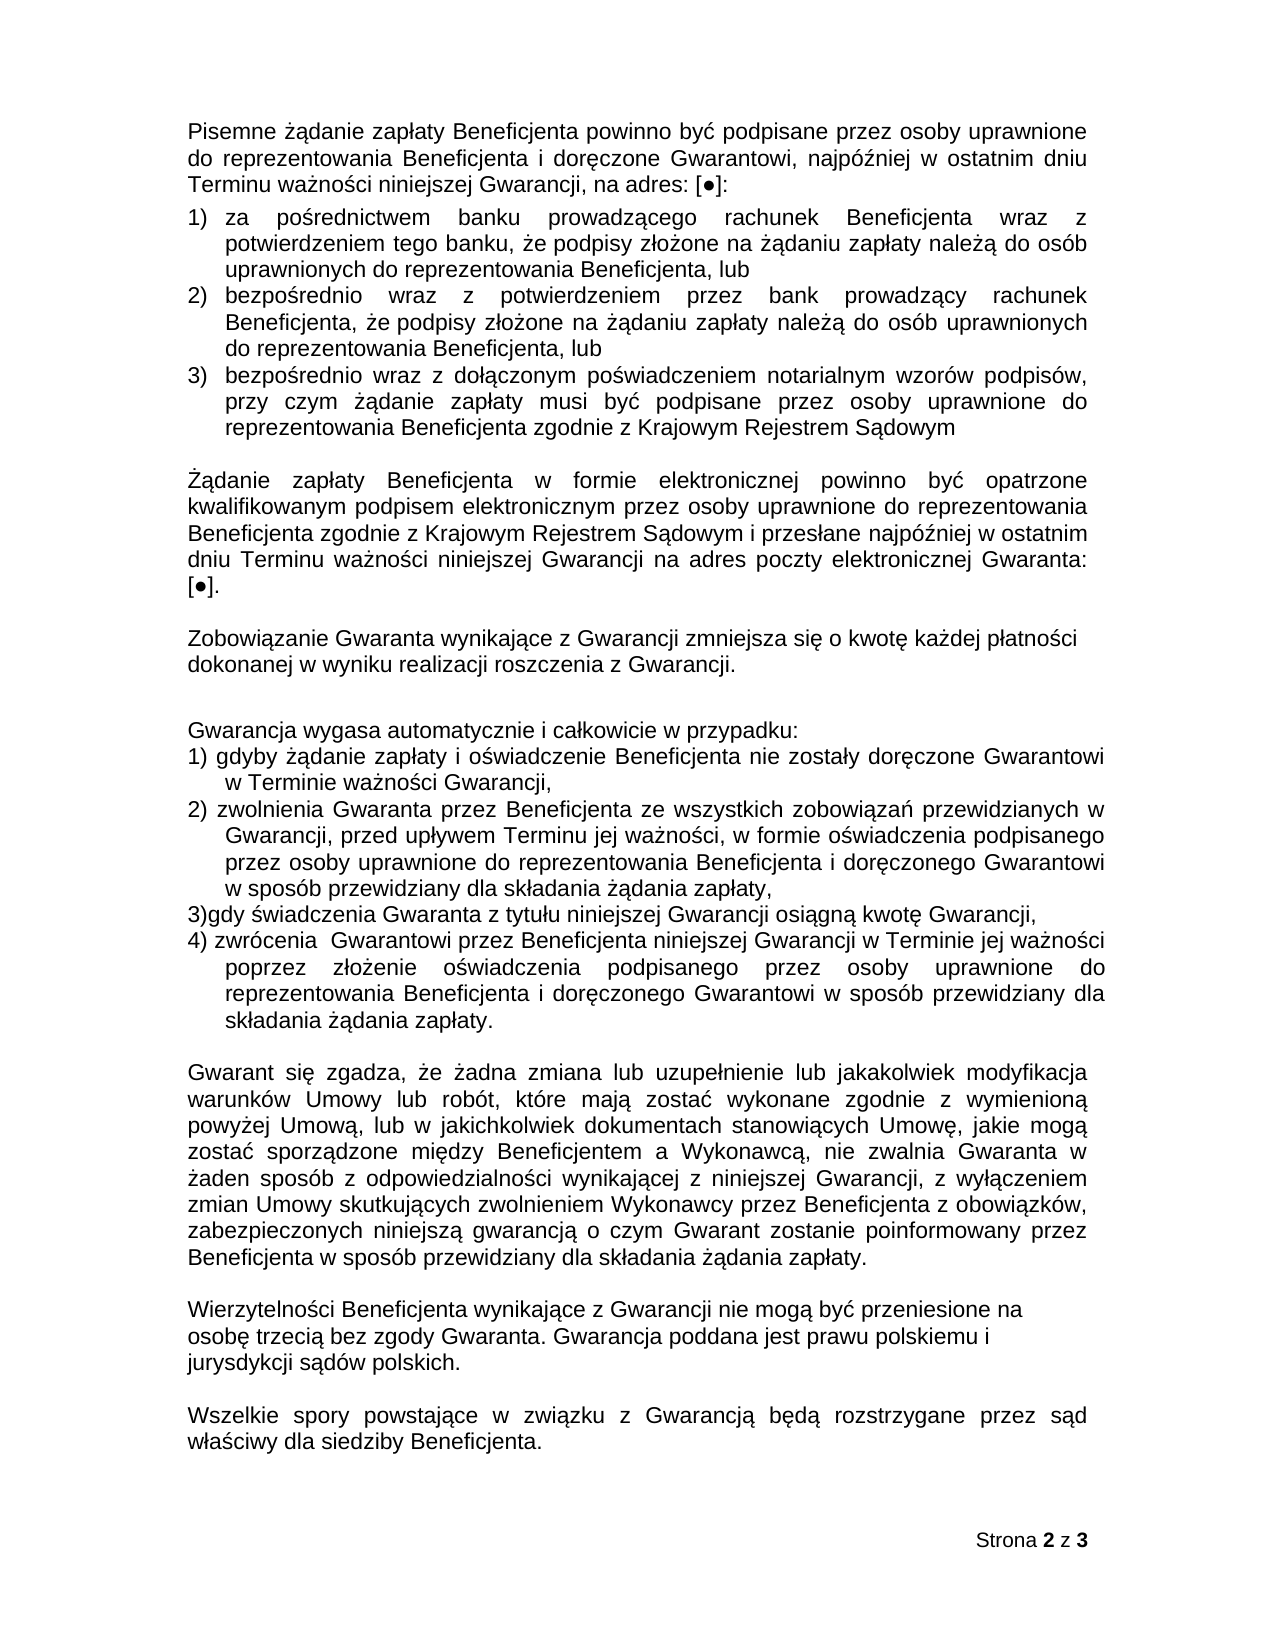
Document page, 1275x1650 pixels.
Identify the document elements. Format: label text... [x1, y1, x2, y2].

text Wierzytelności Beneficjenta wynikające z Gwarancji nie mogą być przeniesione na osobę trzecią bez zgody Gwaranta. Gwarancja poddana jest prawu polskiemu i jurysdykcji sądów polskich. [187, 1296, 1088, 1376]
text Gwarancja wygasa automatycznie i całkowicie w przypadku: [187, 717, 1088, 743]
text Pisemne żądanie zapłaty Beneficjenta powinno być podpisane przez osoby uprawnione do reprezentowania Beneficjenta i doręczone Gwarantowi, najpóźniej w ostatnim dniu Terminu ważności niniejszej Gwarancji, na adres: [●]: [187, 118, 1088, 197]
list za pośrednictwem banku prowadzącego rachunek Beneficjenta wraz z potwierdzeniem tego banku, że podpisy złożone na żądaniu zapłaty należą do osób uprawnionych do reprezentowania Beneficjenta, lub [187, 203, 1088, 282]
list zwrócenia Gwarantowi przez Beneficjenta niniejszej Gwarancji w Terminie jej ważności poprzez złożenie oświadczenia podpisanego przez osoby uprawnione do reprezentowania Beneficjenta i doręczonego Gwarantowi w sposób przewidziany dla składania żądania zapłaty. [187, 927, 1106, 1033]
text Gwarant się zgadza, że żadna zmiana lub uzupełnienie lub jakakolwiek modyfikacja warunków Umowy lub robót, które mają zostać wykonane zgodnie z wymienioną powyżej Umową, lub w jakichkolwiek dokumentach stanowiących Umowę, jakie mogą zostać sporządzone między Beneficjentem a Wykonawcą, nie zwalnia Gwaranta w żaden sposób z odpowiedzialności wynikającej z niniejszej Gwarancji, z wyłączeniem zmian Umowy skutkujących zwolnieniem Wykonawcy przez Beneficjenta z obowiązków, zabezpieczonych niniejszą gwarancją o czym Gwarant zostanie poinformowany przez Beneficjenta w sposób przewidziany dla składania żądania zapłaty. [187, 1059, 1088, 1270]
text Żądanie zapłaty Beneficjenta w formie elektronicznej powinno być opatrzone kwalifikowanym podpisem elektronicznym przez osoby uprawnione do reprezentowania Beneficjenta zgodnie z Krajowym Rejestrem Sądowym i przesłane najpóźniej w ostatnim dniu Terminu ważności niniejszej Gwarancji na adres poczty elektronicznej Gwaranta: [●]. [187, 467, 1088, 599]
list zwolnienia Gwaranta przez Beneficjenta ze wszystkich zobowiązań przewidzianych w Gwarancji, przed upływem Terminu jej ważności, w formie oświadczenia podpisanego przez osoby uprawnione do reprezentowania Beneficjenta i doręczonego Gwarantowi w sposób przewidziany dla składania żądania zapłaty, [187, 796, 1106, 901]
text Zobowiązanie Gwaranta wynikające z Gwarancji zmniejsza się o kwotę każdej płatności dokonanej w wyniku realizacji roszczenia z Gwarancji. [187, 625, 1088, 678]
list bezpośrednio wraz z dołączonym poświadczeniem notarialnym wzorów podpisów, przy czym żądanie zapłaty musi być podpisane przez osoby uprawnione do reprezentowania Beneficjenta zgodnie z Krajowym Rejestrem Sądowym [187, 362, 1088, 441]
text Wszelkie spory powstające w związku z Gwarancją będą rozstrzygane przez sąd właściwy dla siedziby Beneficjenta. [187, 1402, 1088, 1454]
list bezpośrednio wraz z potwierdzeniem przez bank prowadzący rachunek Beneficjenta, że podpisy złożone na żądaniu zapłaty należą do osób uprawnionych do reprezentowania Beneficjenta, lub [187, 282, 1088, 362]
list gdyby żądanie zapłaty i oświadczenie Beneficjenta nie zostały doręczone Gwarantowi w Terminie ważności Gwarancji, [187, 743, 1106, 796]
list gdy świadczenia Gwaranta z tytułu niniejszej Gwarancji osiągną kwotę Gwarancji, [187, 901, 1106, 927]
